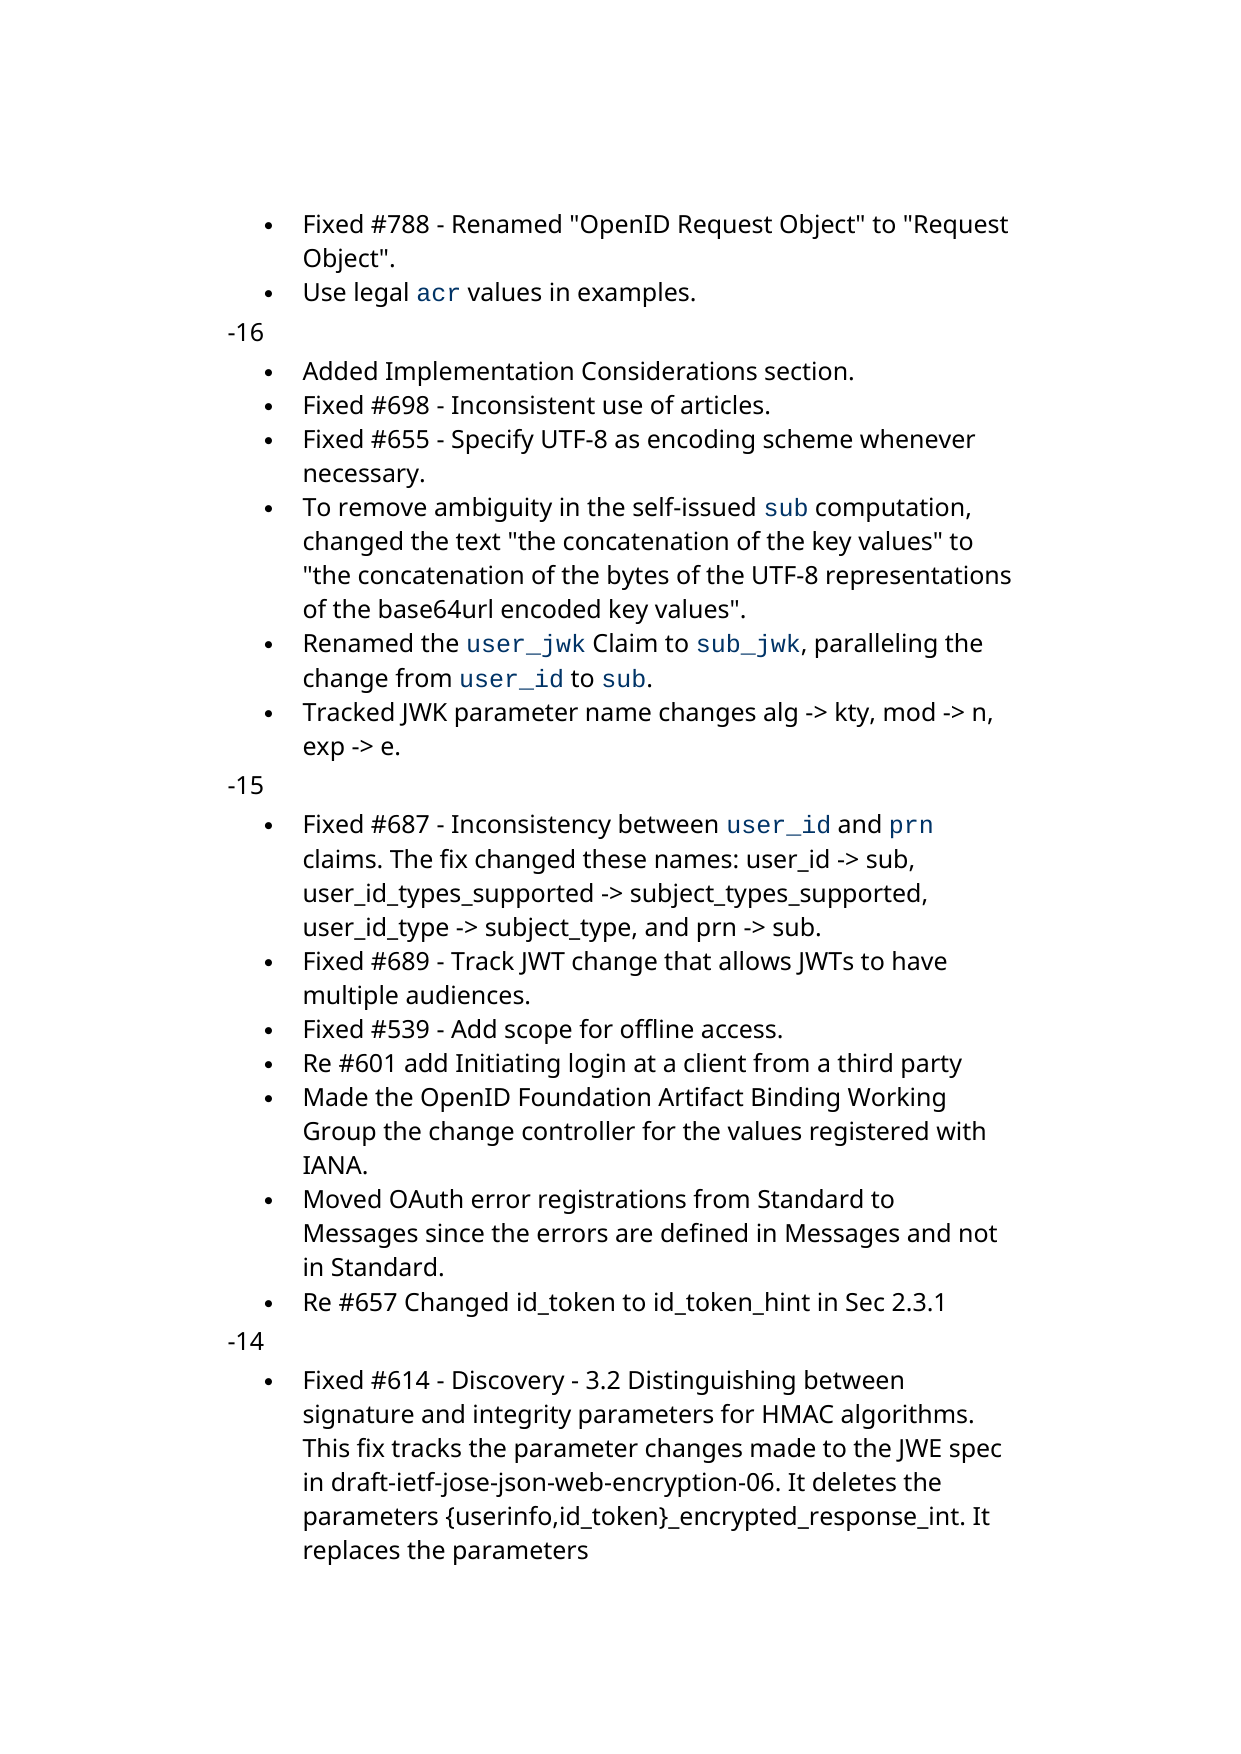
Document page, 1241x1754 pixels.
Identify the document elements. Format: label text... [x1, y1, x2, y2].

list Fixed #539 - Add scope for offline access. [265, 1238, 1013, 1272]
list Tracked JWK parameter name changes alg -> kty, mod -> n, exp -> e. [265, 911, 1013, 979]
text -15 [227, 984, 1013, 1018]
list Moved OAuth error registrations from Standard to Messages since the errors are defined in Messages and not in Standard. [265, 1424, 1013, 1526]
list Renamed the user_jwk Claim to sub_jwk, paralleling the change from user_id to sub. [265, 837, 1013, 906]
list Fixed #778 - Added registration parameter to Self-Issued request example. [265, 207, 1013, 275]
list Made the OpenID Foundation Artifact Binding Working Group the change controller for the values registered with IANA. [265, 1317, 1013, 1419]
list Fixed #689 - Track JWT change that allows JWTs to have multiple audiences. [265, 1165, 1013, 1233]
list Fixed #719 - Moved message definitions for Self-Issued OPs to the Messages spec. [265, 319, 1013, 387]
list Use legal acr values in examples. [265, 466, 1013, 500]
list Re #657 Changed id_token to id_token_hint in Sec 2.3.1 [265, 1531, 1013, 1565]
list Fixed #698 - Inconsistent use of articles. [265, 583, 1013, 618]
text -16 [227, 505, 1013, 539]
list To remove ambiguity in the self-issued sub computation, changed the text "the concatenation of the key values" to "the concatenation of the bytes of the UTF-8 representations of the base64url encoded key values". [265, 696, 1013, 832]
list Fixed #788 - Renamed "OpenID Request Object" to "Request Object". [265, 393, 1013, 461]
list Fixed #782 - Changed uses of "_url" in identifiers to "_uri". [265, 280, 1013, 314]
list Fixed #687 - Inconsistency between user_id and prn claims. The fix changed these names: user_id -> sub, user_id_types_supported -> subject_types_supported, user_id_type -> subject_type, and prn -> sub. [265, 1023, 1013, 1160]
list Re #601 add Initiating login at a client from a third party [265, 1277, 1013, 1312]
list Fixed #655 - Specify UTF-8 as encoding scheme whenever necessary. [265, 623, 1013, 691]
list Added Implementation Considerations section. [265, 544, 1013, 578]
